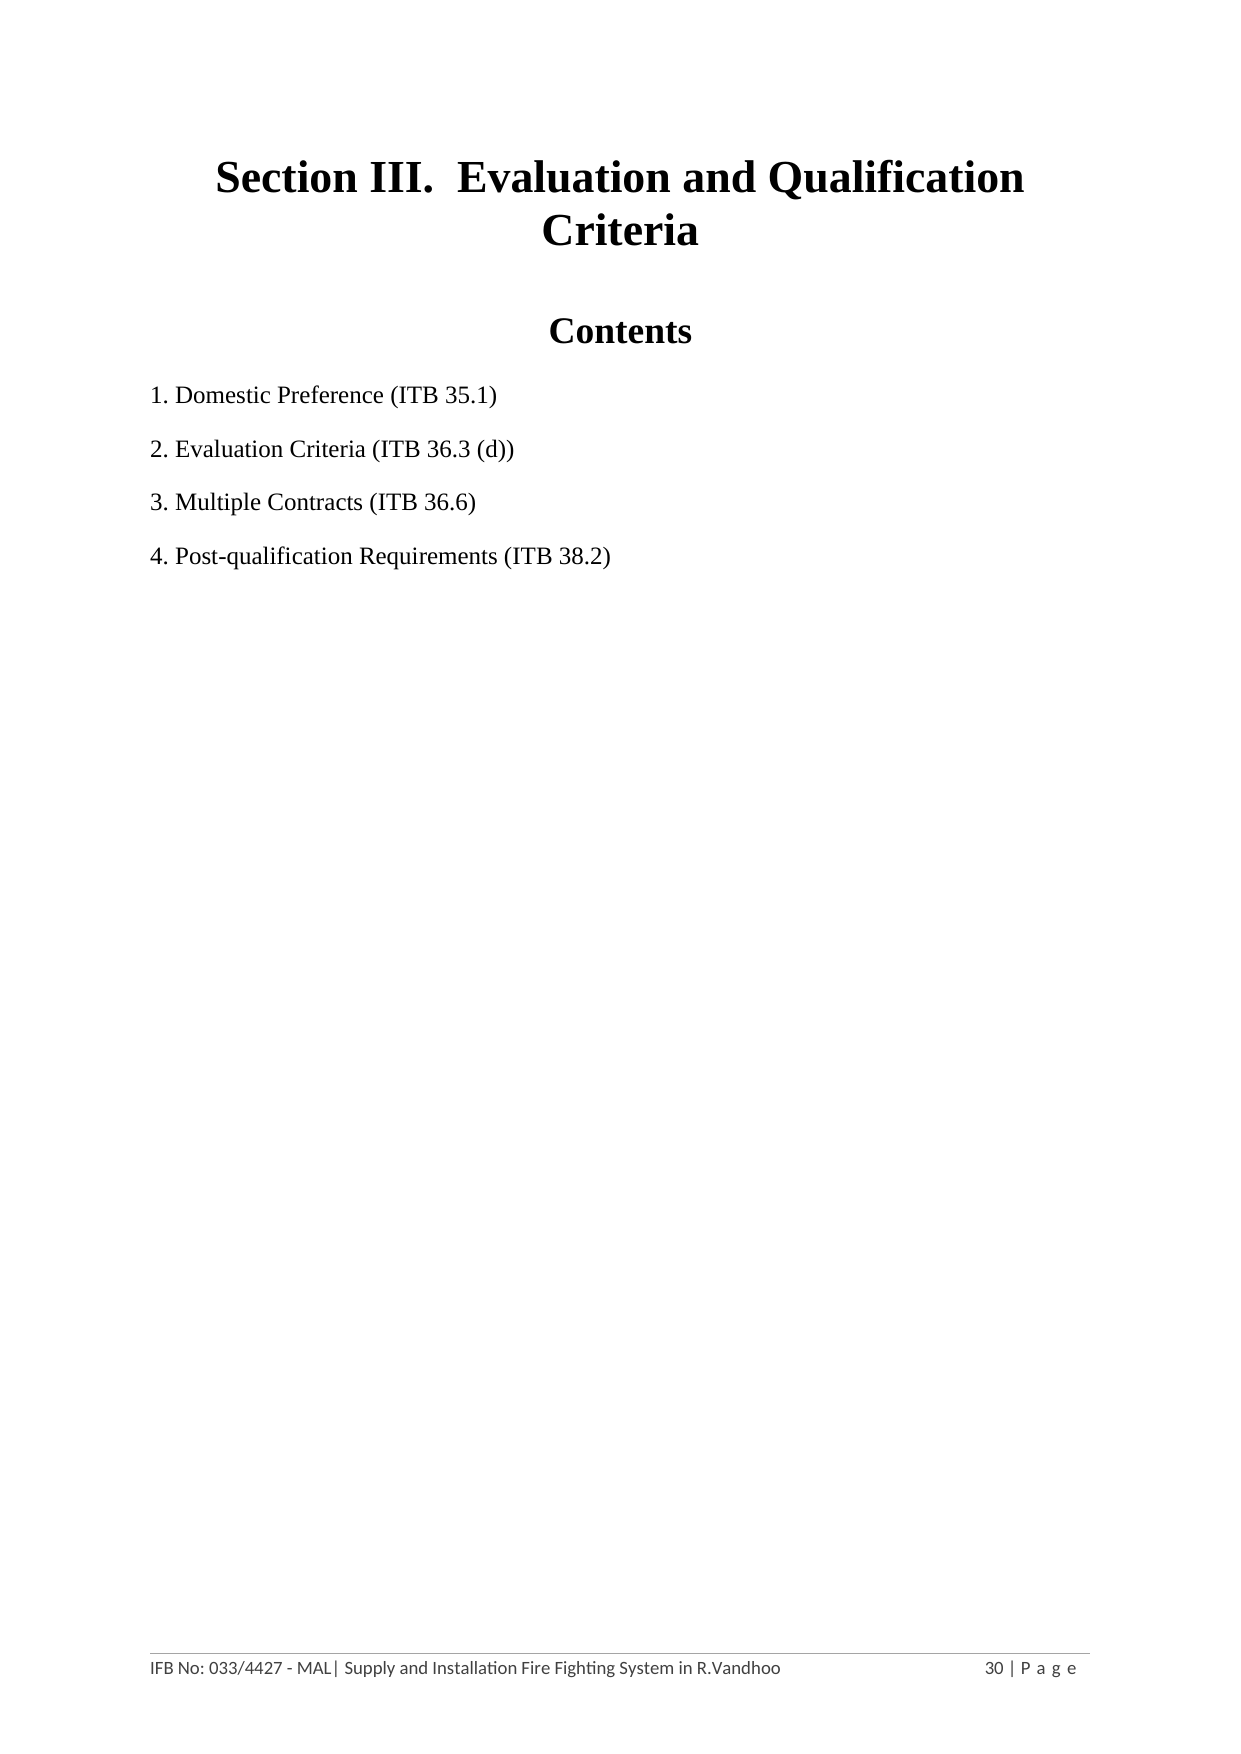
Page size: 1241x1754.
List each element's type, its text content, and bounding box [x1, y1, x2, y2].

subtitle Section III. Evaluation and Qualification Criteria [150, 150, 1090, 255]
text 4. Post-qualification Requirements (ITB 38.2) [150, 541, 1090, 570]
text Contents [150, 308, 1090, 351]
text 2. Evaluation Criteria (ITB 36.3 (d)) [150, 434, 1090, 462]
text 3. Multiple Contracts (ITB 36.6) [150, 487, 1090, 516]
text 1. Domestic Preference (ITB 35.1) [150, 380, 1090, 409]
